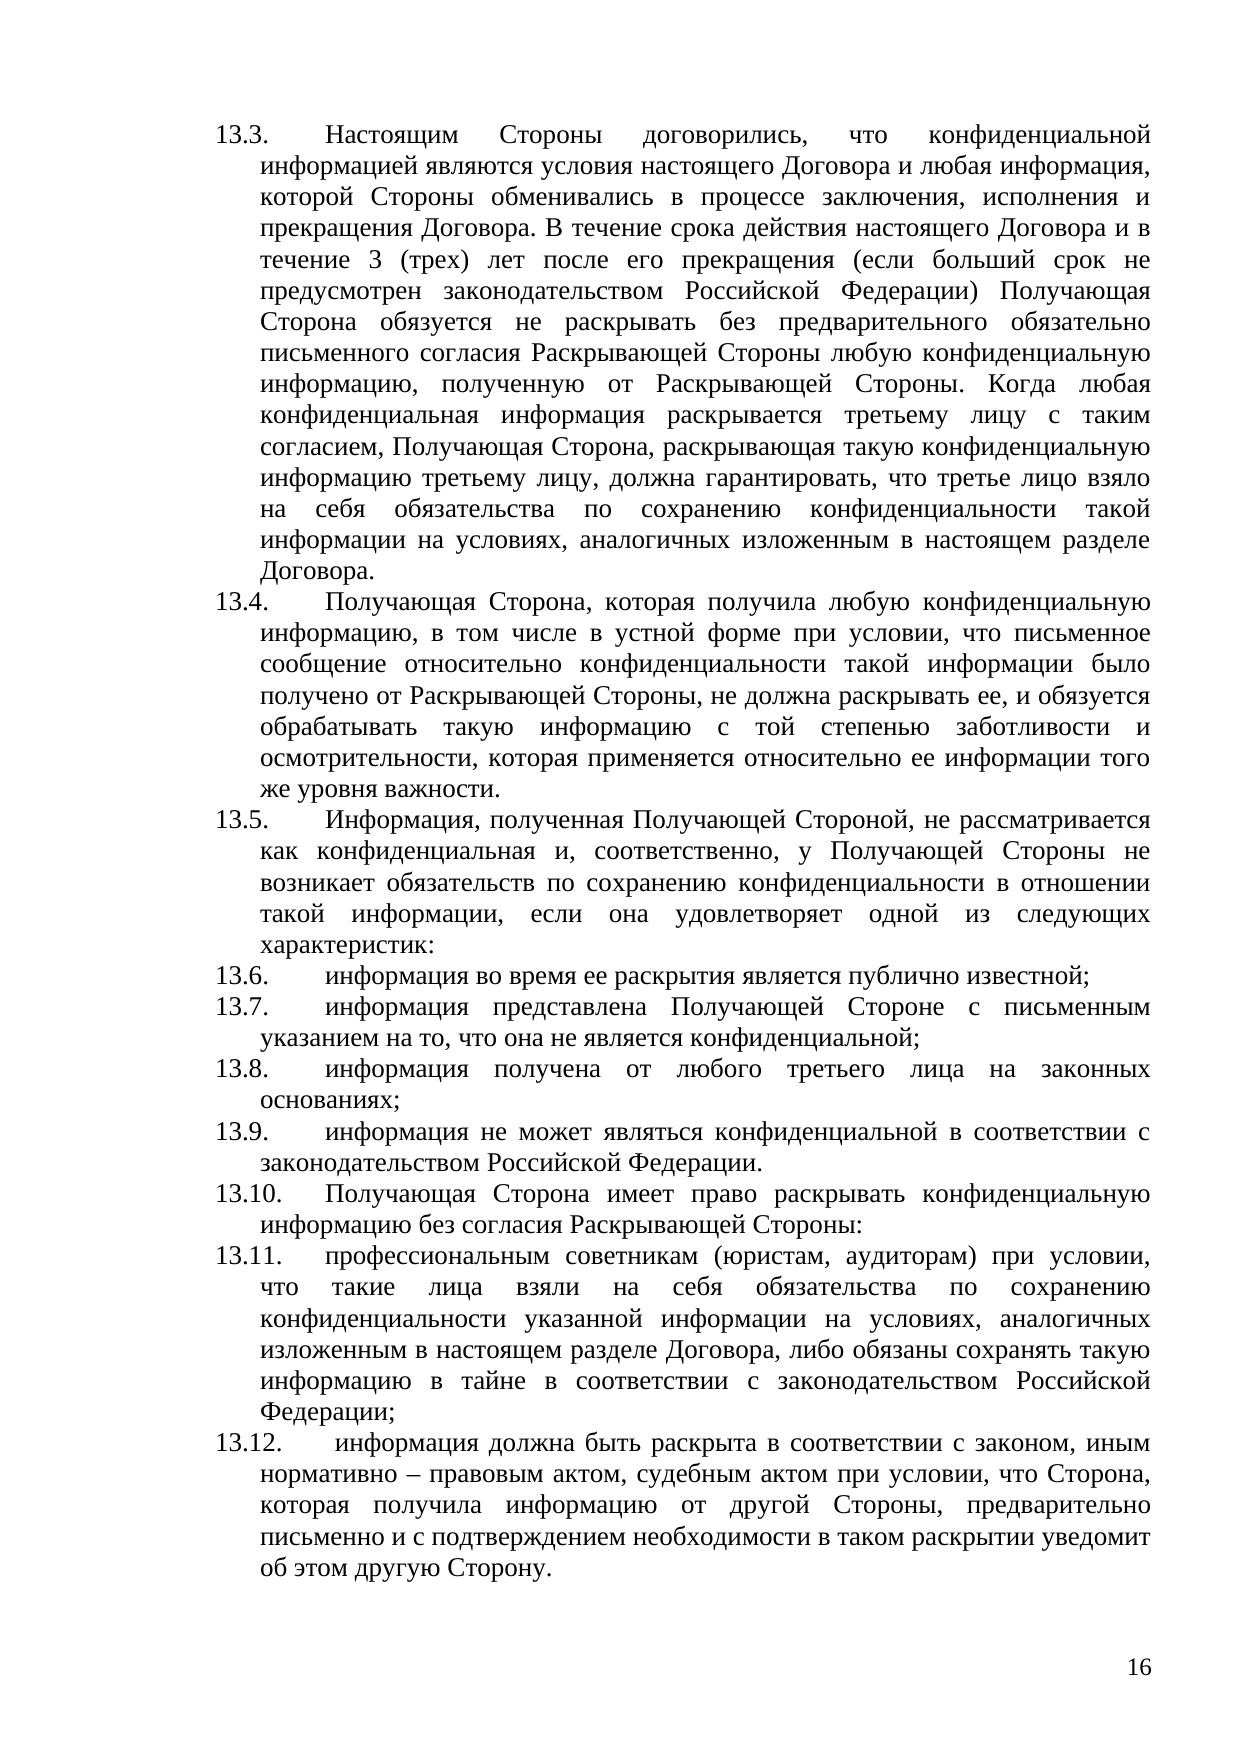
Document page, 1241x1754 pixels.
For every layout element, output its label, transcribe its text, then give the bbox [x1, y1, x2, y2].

list Настоящим Стороны договорились, что конфиденциальной информацией являются условия настоящего Договора и любая информация, которой Стороны обменивались в процессе заключения, исполнения и прекращения Договора. В течение срока действия настоящего Договора и в течение 3 (трех) лет после его прекращения (если больший срок не предусмотрен законодательством Российской Федерации) Получающая Сторона обязуется не раскрывать без предварительного обязательно письменного согласия Раскрывающей Стороны любую конфиденциальную информацию, полученную от Раскрывающей Стороны. Когда любая конфиденциальная информация раскрывается третьему лицу с таким согласием, Получающая Сторона, раскрывающая такую конфиденциальную информацию третьему лицу, должна гарантировать, что третье лицо взяло на себя обязательства по сохранению конфиденциальности такой информации на условиях, аналогичных изложенным в настоящем разделе Договора. [215, 118, 1152, 585]
list информация получена от любого третьего лица на законных основаниях; [215, 1052, 1152, 1115]
list профессиональным советникам (юристам, аудиторам) при условии, что такие лица взяли на себя обязательства по сохранению конфиденциальности указанной информации на условиях, аналогичных изложенным в настоящем разделе Договора, либо обязаны сохранять такую информацию в тайне в соответствии с законодательством Российской Федерации; [215, 1239, 1152, 1426]
list Получающая Сторона, которая получила любую конфиденциальную информацию, в том числе в устной форме при условии, что письменное сообщение относительно конфиденциальности такой информации было получено от Раскрывающей Стороны, не должна раскрывать ее, и обязуется обрабатывать такую информацию с той степенью заботливости и осмотрительности, которая применяется относительно ее информации того же уровня важности. [215, 585, 1152, 803]
list Получающая Сторона имеет право раскрывать конфиденциальную информацию без согласия Раскрывающей Стороны: [215, 1177, 1152, 1239]
list информация представлена Получающей Стороне с письменным указанием на то, что она не является конфиденциальной; [215, 990, 1152, 1052]
list информация должна быть раскрыта в соответствии с законом, иным нормативно – правовым актом, судебным актом при условии, что Сторона, которая получила информацию от другой Стороны, предварительно письменно и с подтверждением необходимости в таком раскрытии уведомит об этом другую Сторону. [215, 1426, 1152, 1582]
list информация во время ее раскрытия является публично известной; [215, 959, 1152, 990]
list информация не может являться конфиденциальной в соответствии с законодательством Российской Федерации. [215, 1115, 1152, 1177]
list Информация, полученная Получающей Стороной, не рассматривается как конфиденциальная и, соответственно, у Получающей Стороны не возникает обязательств по сохранению конфиденциальности в отношении такой информации, если она удовлетворяет одной из следующих характеристик: [215, 803, 1152, 959]
